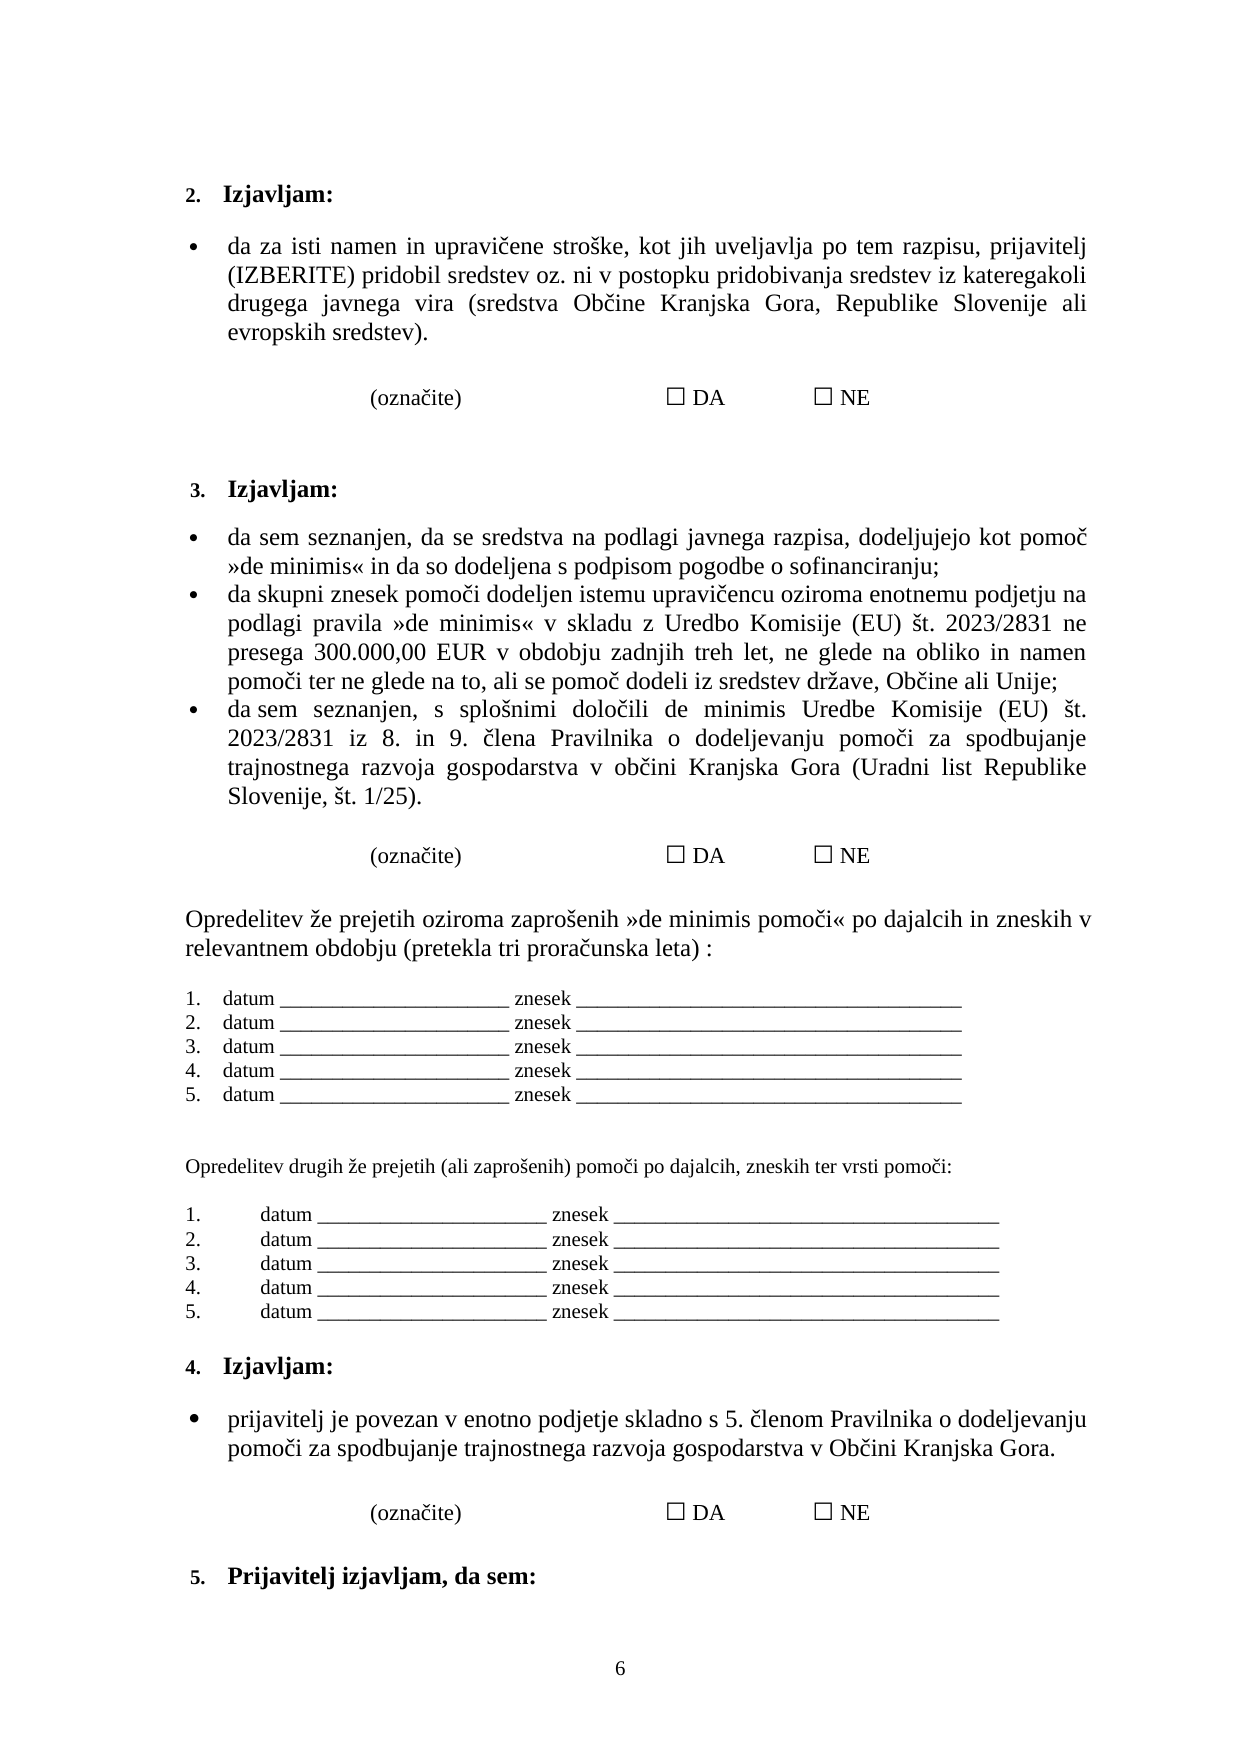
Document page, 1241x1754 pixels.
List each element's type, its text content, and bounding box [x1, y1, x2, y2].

list datum ______________________ znesek _____________________________________ [185, 1010, 1093, 1034]
list Izjavljam: [185, 1351, 1093, 1380]
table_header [148, 1556, 1093, 1594]
table_header da za isti namen in upravičene stroške, kot jih uveljavlja po tem razpisu, prijavitelj (IZBERITE) pridobil sredstev oz. ni v postopku pridobivanja sredstev iz kateregakoli drugega javnega vira (sredstva Občine Kranjska Gora, Republike Slovenije ali evropskih sredstev). [148, 226, 1093, 351]
text (označite) DA NE [148, 1495, 1093, 1527]
list datum ______________________ znesek _____________________________________ [185, 1299, 1093, 1323]
list datum ______________________ znesek _____________________________________ [185, 1226, 1093, 1251]
text Opredelitev drugih že prejetih (ali zaprošenih) pomoči po dajalcih, zneskih ter vrsti pomoči: [185, 1154, 1093, 1178]
list datum ______________________ znesek _____________________________________ [185, 986, 1093, 1010]
table_header prijavitelj je povezan v enotno podjetje skladno s 5. členom Pravilnika o dodeljevanju pomoči za spodbujanje trajnostnega razvoja gospodarstva v Občini Kranjska Gora. [148, 1399, 1093, 1495]
list datum ______________________ znesek _____________________________________ [185, 1274, 1093, 1299]
list Izjavljam: [185, 179, 1093, 207]
table_header Izjavljam: da sem seznanjen, da se sredstva na podlagi javnega razpisa, dodeljujejo kot pomoč »de minimis« in da so dodeljena s podpisom pogodbe o sofinanciranju; da skupni znesek pomoči dodeljen istemu upravičencu oziroma enotnemu podjetju na podlagi pravila »de minimis« v skladu z Uredbo Komisije (EU) št. 2023/2831 ne presega 300.000,00 EUR v obdobju zadnjih treh let, ne glede na obliko in namen pomoči ter ne glede na to, ali se pomoč dodeli iz sredstev države, Občine ali Unije; da sem seznanjen, s splošnimi določili de minimis Uredbe Komisije (EU) št. 2023/2831 iz 8. in 9. člena Pravilnika o dodeljevanju pomoči za spodbujanje trajnostnega razvoja gospodarstva v občini Kranjska Gora (Uradni list Republike Slovenije, št. 1/25). (označite) DA NE [148, 441, 1093, 904]
list datum ______________________ znesek _____________________________________ [185, 1034, 1093, 1058]
list datum ______________________ znesek _____________________________________ [185, 1082, 1093, 1106]
list datum ______________________ znesek _____________________________________ [185, 1251, 1093, 1274]
text Opredelitev že prejetih oziroma zaprošenih »de minimis pomoči« po dajalcih in zneskih v relevantnem obdobju (pretekla tri proračunska leta) : [185, 904, 1093, 962]
list datum ______________________ znesek _____________________________________ [185, 1202, 1093, 1226]
text (označite) DA NE [148, 379, 1093, 412]
list datum ______________________ znesek _____________________________________ [185, 1058, 1093, 1082]
